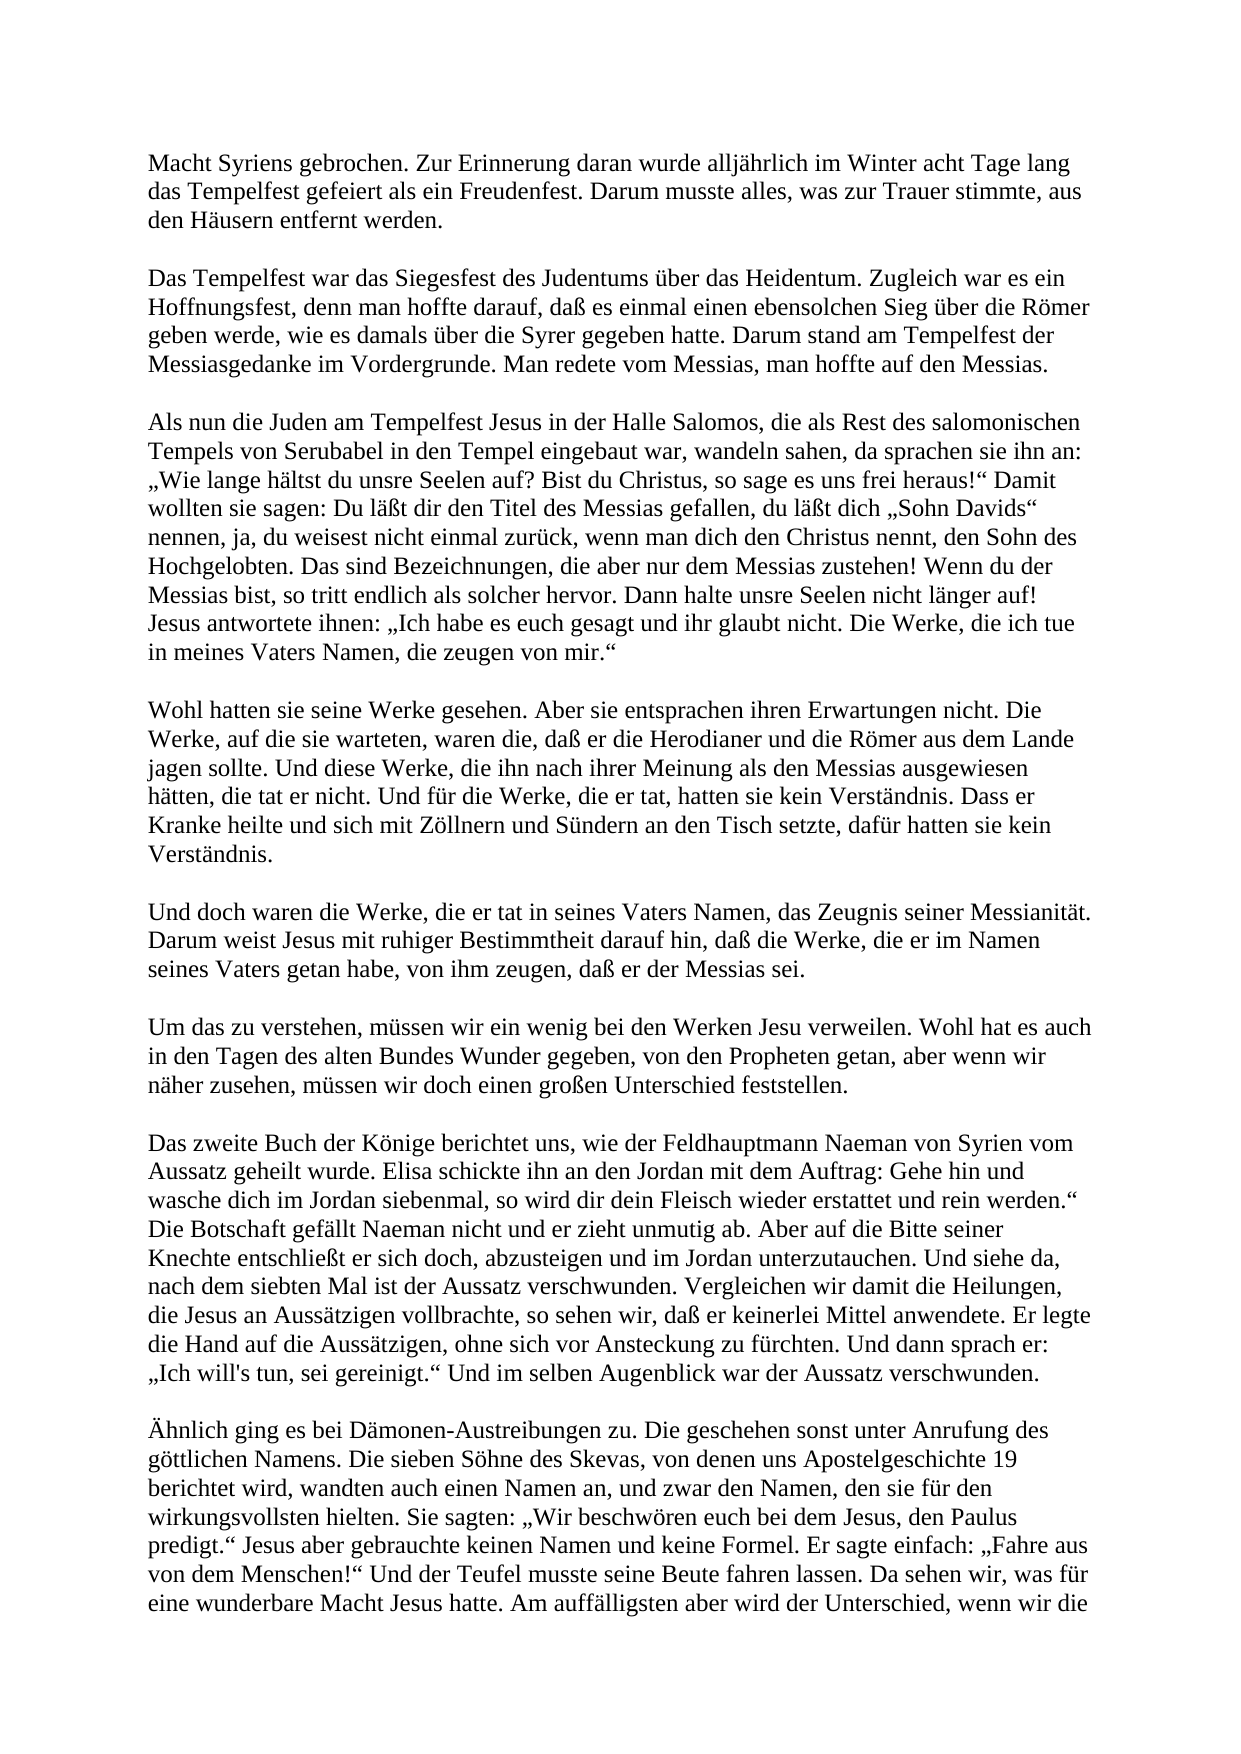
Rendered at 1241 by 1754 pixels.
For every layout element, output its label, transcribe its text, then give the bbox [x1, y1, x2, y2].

text Und doch waren die Werke, die er tat in seines Vaters Namen, das Zeugnis seiner Messianität. Darum weist Jesus mit ruhiger Bestimmtheit darauf hin, daß die Werke, die er im Namen seines Vaters getan habe, von ihm zeugen, daß er der Messias sei. [148, 897, 1093, 983]
text Wohl hatten sie seine Werke gesehen. Aber sie entsprachen ihren Erwartungen nicht. Die Werke, auf die sie warteten, waren die, daß er die Herodianer und die Römer aus dem Lande jagen sollte. Und diese Werke, die ihn nach ihrer Meinung als den Messias ausgewiesen hätten, die tat er nicht. Und für die Werke, die er tat, hatten sie kein Verständnis. Dass er Kranke heilte und sich mit Zöllnern und Sündern an den Tisch setzte, dafür hatten sie kein Verständnis. [148, 695, 1093, 868]
text Das Tempelfest war das Siegesfest des Judentums über das Heidentum. Zugleich war es ein Hoffnungsfest, denn man hoffte darauf, daß es einmal einen ebensolchen Sieg über die Römer geben werde, wie es damals über die Syrer gegeben hatte. Darum stand am Tempelfest der Messiasgedanke im Vordergrunde. Man redete vom Messias, man hoffte auf den Messias. [148, 263, 1093, 378]
text Als nun die Juden am Tempelfest Jesus in der Halle Salomos, die als Rest des salomonischen Tempels von Serubabel in den Tempel eingebaut war, wandeln sahen, da sprachen sie ihn an: „Wie lange hältst du unsre Seelen auf? Bist du Christus, so sage es uns frei heraus!“ Damit wollten sie sagen: Du läßt dir den Titel des Messias gefallen, du läßt dich „Sohn Davids“ nennen, ja, du weisest nicht einmal zurück, wenn man dich den Christus nennt, den Sohn des Hochgelobten. Das sind Bezeichnungen, die aber nur dem Messias zustehen! Wenn du der Messias bist, so tritt endlich als solcher hervor. Dann halte unsre Seelen nicht länger auf! Jesus antwortete ihnen: „Ich habe es euch gesagt und ihr glaubt nicht. Die Werke, die ich tue in meines Vaters Namen, die zeugen von mir.“ [148, 407, 1093, 666]
text Das zweite Buch der Könige berichtet uns, wie der Feldhauptmann Naeman von Syrien vom Aussatz geheilt wurde. Elisa schickte ihn an den Jordan mit dem Auftrag: Gehe hin und wasche dich im Jordan siebenmal, so wird dir dein Fleisch wieder erstattet und rein werden.“ Die Botschaft gefällt Naeman nicht und er zieht unmutig ab. Aber auf die Bitte seiner Knechte entschließt er sich doch, abzusteigen und im Jordan unterzutauchen. Und siehe da, nach dem siebten Mal ist der Aussatz verschwunden. Vergleichen wir damit die Heilungen, die Jesus an Aussätzigen vollbrachte, so sehen wir, daß er keinerlei Mittel anwendete. Er legte die Hand auf die Aussätzigen, ohne sich vor Ansteckung zu fürchten. Und dann sprach er: „Ich will's tun, sei gereinigt.“ Und im selben Augenblick war der Aussatz verschwunden. [148, 1128, 1093, 1386]
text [148, 1416, 1093, 1617]
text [148, 148, 1093, 234]
text Um das zu verstehen, müssen wir ein wenig bei den Werken Jesu verweilen. Wohl hat es auch in den Tagen des alten Bundes Wunder gegeben, von den Propheten getan, aber wenn wir näher zusehen, müssen wir doch einen großen Unterschied feststellen. [148, 1012, 1093, 1098]
